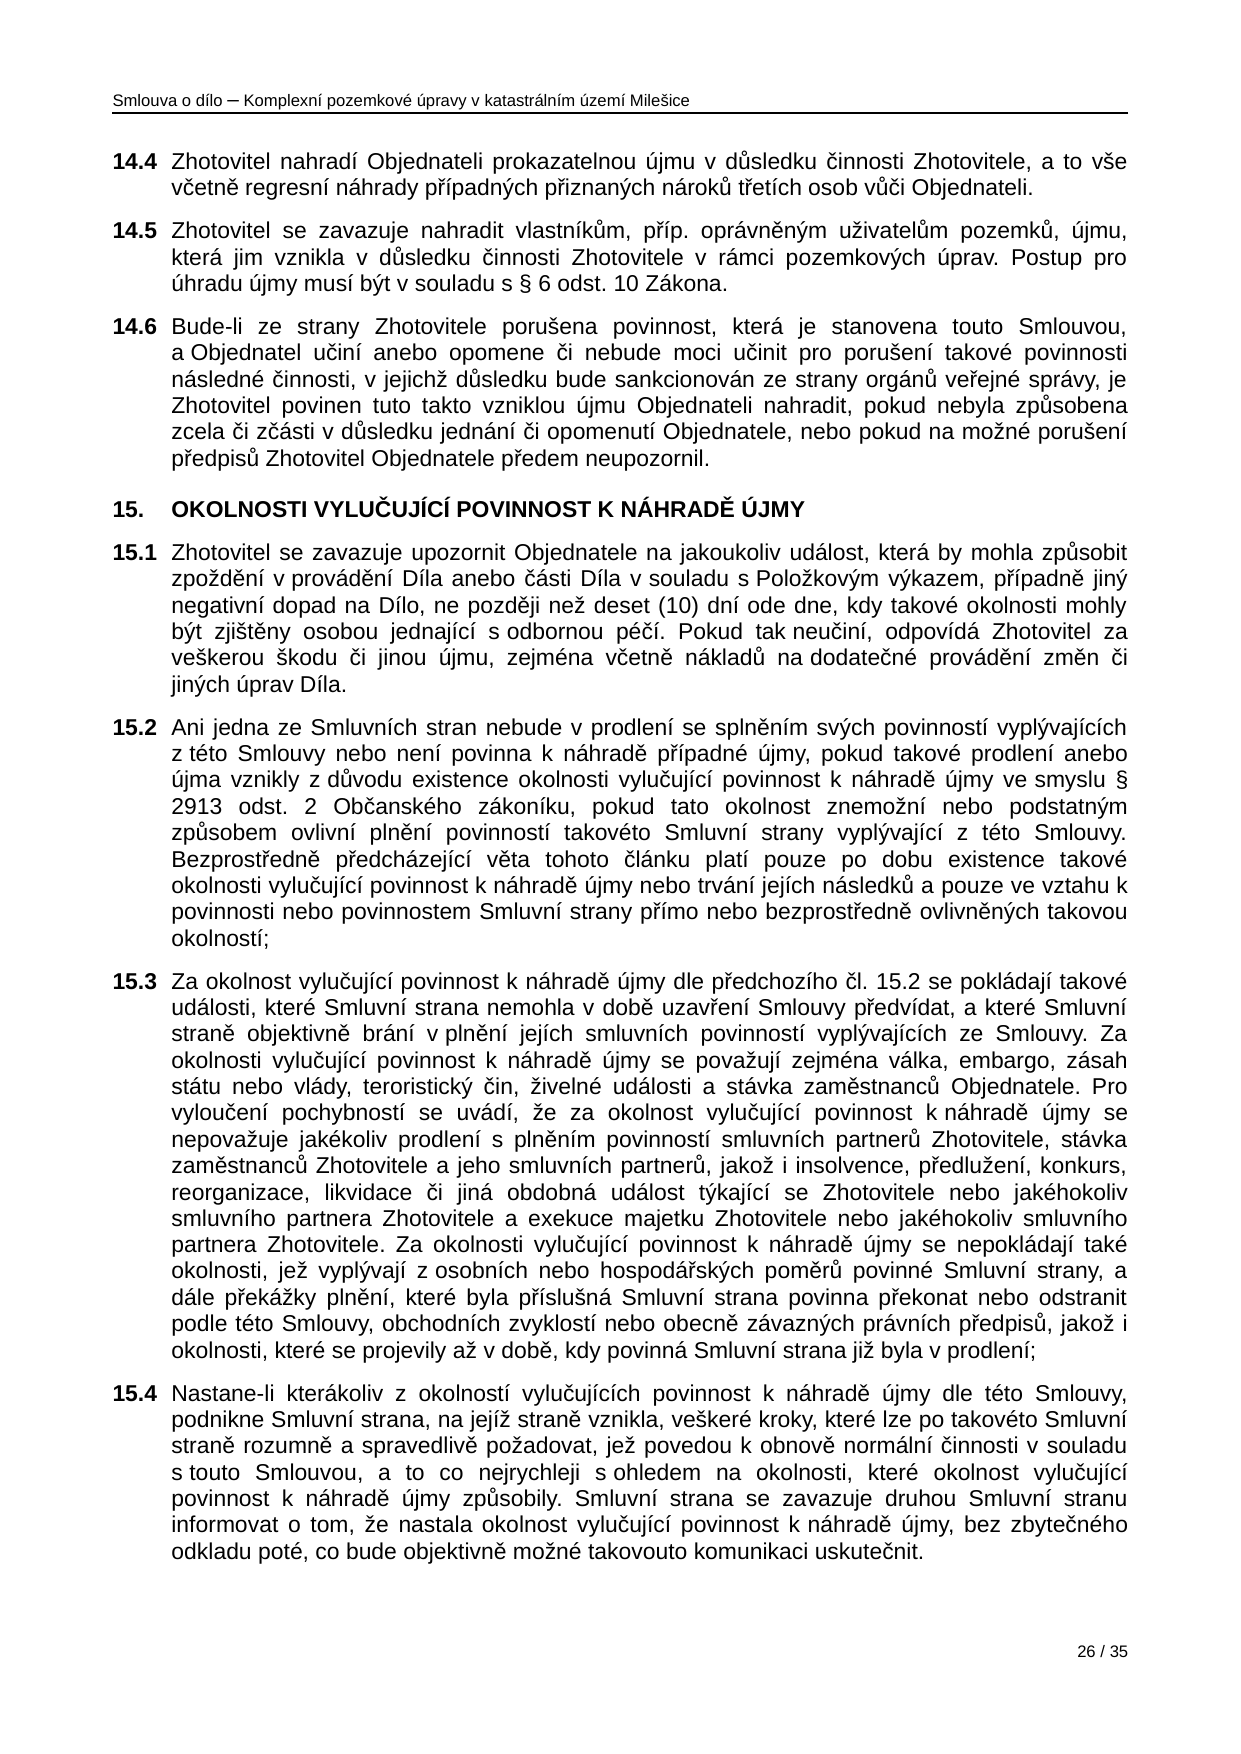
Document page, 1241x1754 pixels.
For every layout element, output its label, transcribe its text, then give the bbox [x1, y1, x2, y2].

text Zhotovitel se zavazuje nahradit vlastníkům, příp. oprávněným uživatelům pozemků, újmu, která jim vznikla v důsledku činnosti Zhotovitele v rámci pozemkových úprav. Postup pro úhradu újmy musí být v souladu s § 6 odst. 10 Zákona. [112, 217, 1128, 296]
text Bude-li ze strany Zhotovitele porušena povinnost, která je stanovena touto Smlouvou, a Objednatel učiní anebo opomene či nebude moci učinit pro porušení takové povinnosti následné činnosti, v jejichž důsledku bude sankcionován ze strany orgánů veřejné správy, je Zhotovitel povinen tuto takto vzniklou újmu Objednateli nahradit, pokud nebyla způsobena zcela či zčásti v důsledku jednání či opomenutí Objednatele, nebo pokud na možné porušení předpisů Zhotovitel Objednatele předem neupozornil. [112, 313, 1128, 471]
text Zhotovitel se zavazuje upozornit Objednatele na jakoukoliv událost, která by mohla způsobit zpoždění v provádění Díla anebo části Díla v souladu s Položkovým výkazem, případně jiný negativní dopad na Dílo, ne později než deset (10) dní ode dne, kdy takové okolnosti mohly být zjištěny osobou jednající s odbornou péčí. Pokud tak neučiní, odpovídá Zhotovitel za veškerou škodu či jinou újmu, zejména včetně nákladů na dodatečné provádění změn či jiných úprav Díla. [112, 539, 1128, 697]
text Ani jedna ze Smluvních stran nebude v prodlení se splněním svých povinností vyplývajících z této Smlouvy nebo není povinna k náhradě případné újmy, pokud takové prodlení anebo újma vznikly z důvodu existence okolnosti vylučující povinnost k náhradě újmy ve smyslu § 2913 odst. 2 Občanského zákoníku, pokud tato okolnost znemožní nebo podstatným způsobem ovlivní plnění povinností takovéto Smluvní strany vyplývající z této Smlouvy. Bezprostředně předcházející věta tohoto článku platí pouze po dobu existence takové okolnosti vylučující povinnost k náhradě újmy nebo trvání jejích následků a pouze ve vztahu k povinnosti nebo povinnostem Smluvní strany přímo nebo bezprostředně ovlivněných takovou okolností; [112, 714, 1128, 951]
text Za okolnost vylučující povinnost k náhradě újmy dle předchozího čl. 15.2 se pokládají takové události, které Smluvní strana nemohla v době uzavření Smlouvy předvídat, a které Smluvní straně objektivně brání v plnění jejích smluvních povinností vyplývajících ze Smlouvy. Za okolnosti vylučující povinnost k náhradě újmy se považují zejména válka, embargo, zásah státu nebo vlády, teroristický čin, živelné události a stávka zaměstnanců Objednatele. Pro vyloučení pochybností se uvádí, že za okolnost vylučující povinnost k náhradě újmy se nepovažuje jakékoliv prodlení s plněním povinností smluvních partnerů Zhotovitele, stávka zaměstnanců Zhotovitele a jeho smluvních partnerů, jakož i insolvence, předlužení, konkurs, reorganizace, likvidace či jiná obdobná událost týkající se Zhotovitele nebo jakéhokoliv smluvního partnera Zhotovitele a exekuce majetku Zhotovitele nebo jakéhokoliv smluvního partnera Zhotovitele. Za okolnosti vylučující povinnost k náhradě újmy se nepokládají také okolnosti, jež vyplývají z osobních nebo hospodářských poměrů povinné Smluvní strany, a dále překážky plnění, které byla příslušná Smluvní strana povinna překonat nebo odstranit podle této Smlouvy, obchodních zvyklostí nebo obecně závazných právních předpisů, jakož i okolnosti, které se projevily až v době, kdy povinná Smluvní strana již byla v prodlení; [112, 968, 1128, 1363]
text Nastane-li kterákoliv z okolností vylučujících povinnost k náhradě újmy dle této Smlouvy, podnikne Smluvní strana, na jejíž straně vznikla, veškeré kroky, které lze po takovéto Smluvní straně rozumně a spravedlivě požadovat, jež povedou k obnově normální činnosti v souladu s touto Smlouvou, a to co nejrychleji s ohledem na okolnosti, které okolnost vylučující povinnost k náhradě újmy způsobily. Smluvní strana se zavazuje druhou Smluvní stranu informovat o tom, že nastala okolnost vylučující povinnost k náhradě újmy, bez zbytečného odkladu poté, co bude objektivně možné takovouto komunikaci uskutečnit. [112, 1379, 1128, 1564]
text Okolnosti vylučující povinnost k náhradě újmy [112, 496, 1128, 522]
text Zhotovitel nahradí Objednateli prokazatelnou újmu v důsledku činnosti Zhotovitele, a to vše včetně regresní náhrady případných přiznaných nároků třetích osob vůči Objednateli. [112, 148, 1128, 200]
